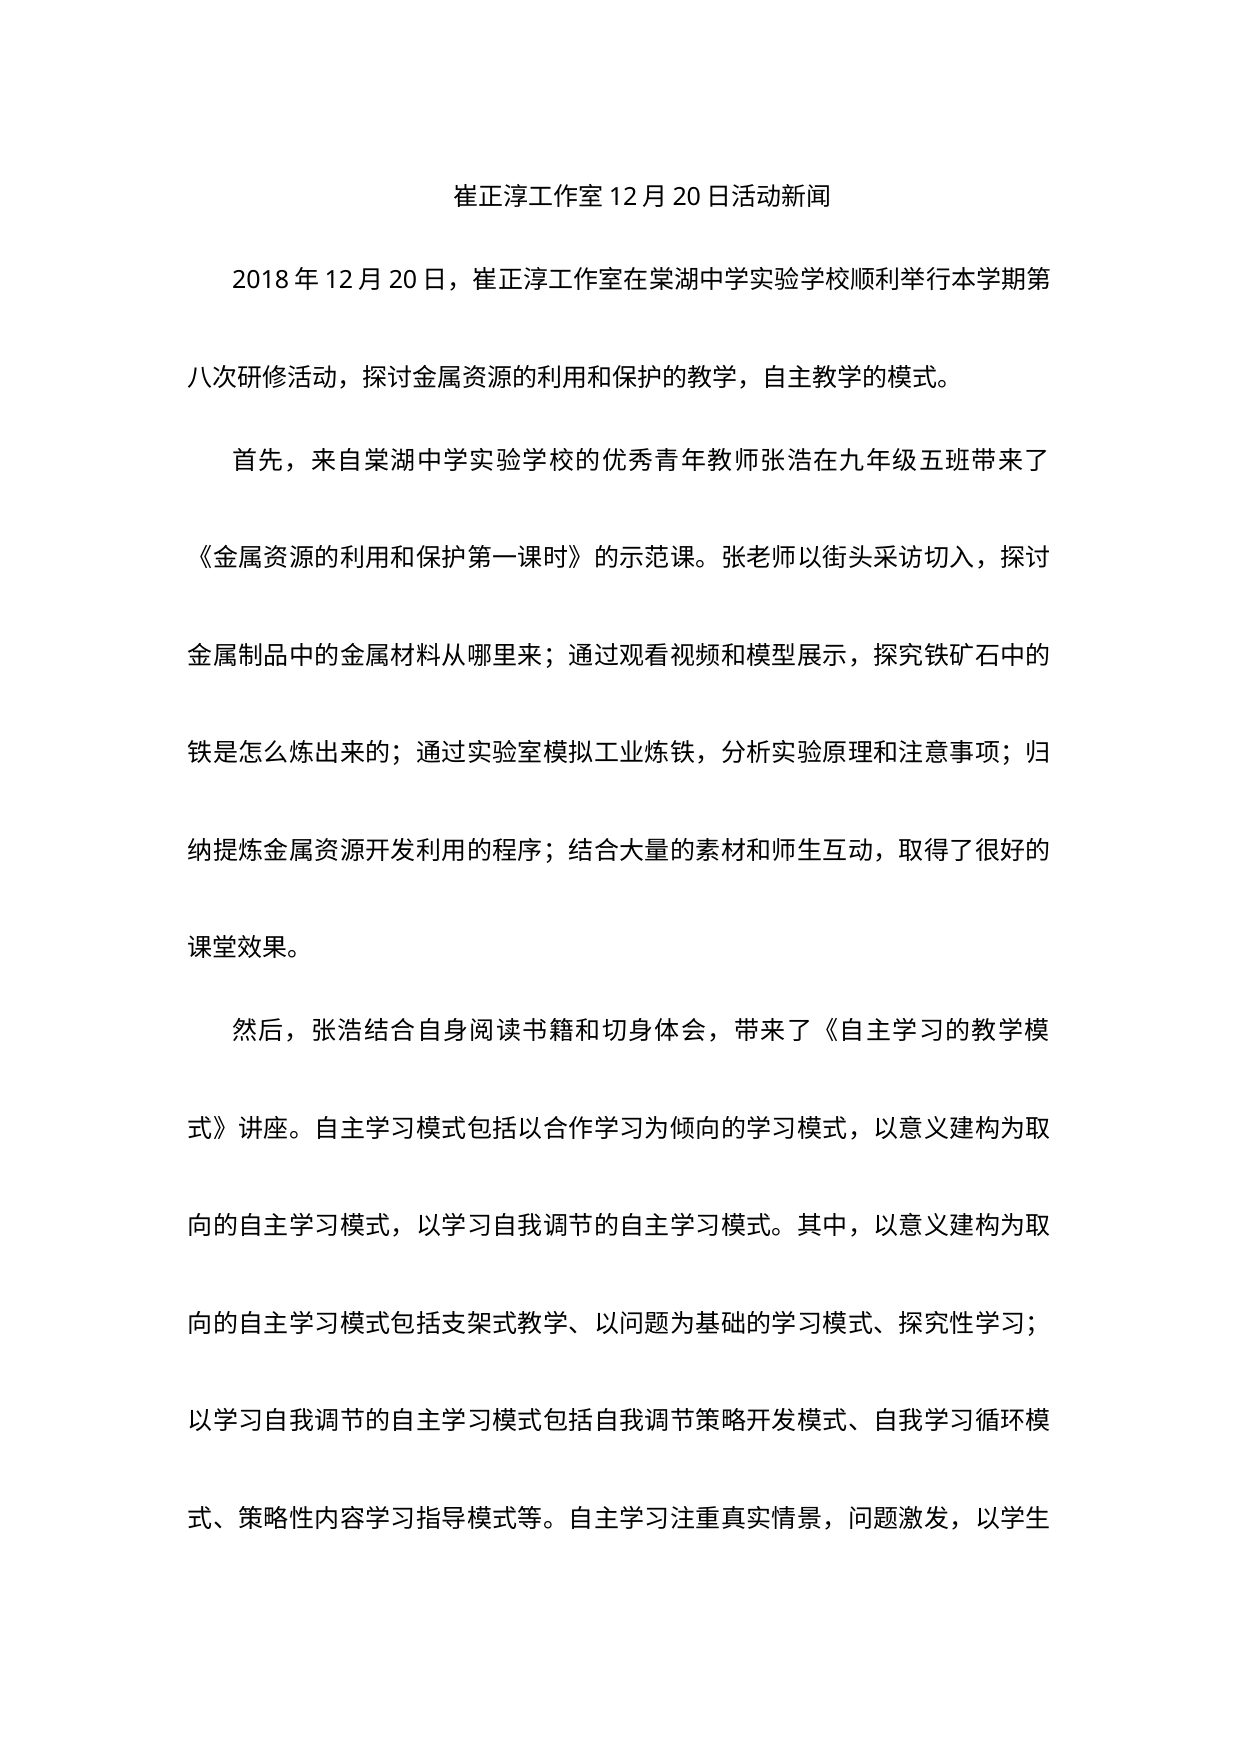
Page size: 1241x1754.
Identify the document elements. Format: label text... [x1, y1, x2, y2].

text 2018年12月20日，崔正淳工作室在棠湖中学实验学校顺利举行本学期第八次研修活动，探讨金属资源的利用和保护的教学，自主教学的模式。 [187, 245, 1053, 408]
text 首先，来自棠湖中学实验学校的优秀青年教师张浩在九年级五班带来了《金属资源的利用和保护第一课时》的示范课。张老师以街头采访切入，探讨金属制品中的金属材料从哪里来；通过观看视频和模型展示，探究铁矿石中的铁是怎么炼出来的；通过实验室模拟工业炼铁，分析实验原理和注意事项；归纳提炼金属资源开发利用的程序；结合大量的素材和师生互动，取得了很好的课堂效果。 [187, 426, 1053, 978]
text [187, 996, 1053, 1549]
text 崔正淳工作室12月20日活动新闻 [187, 162, 1053, 227]
